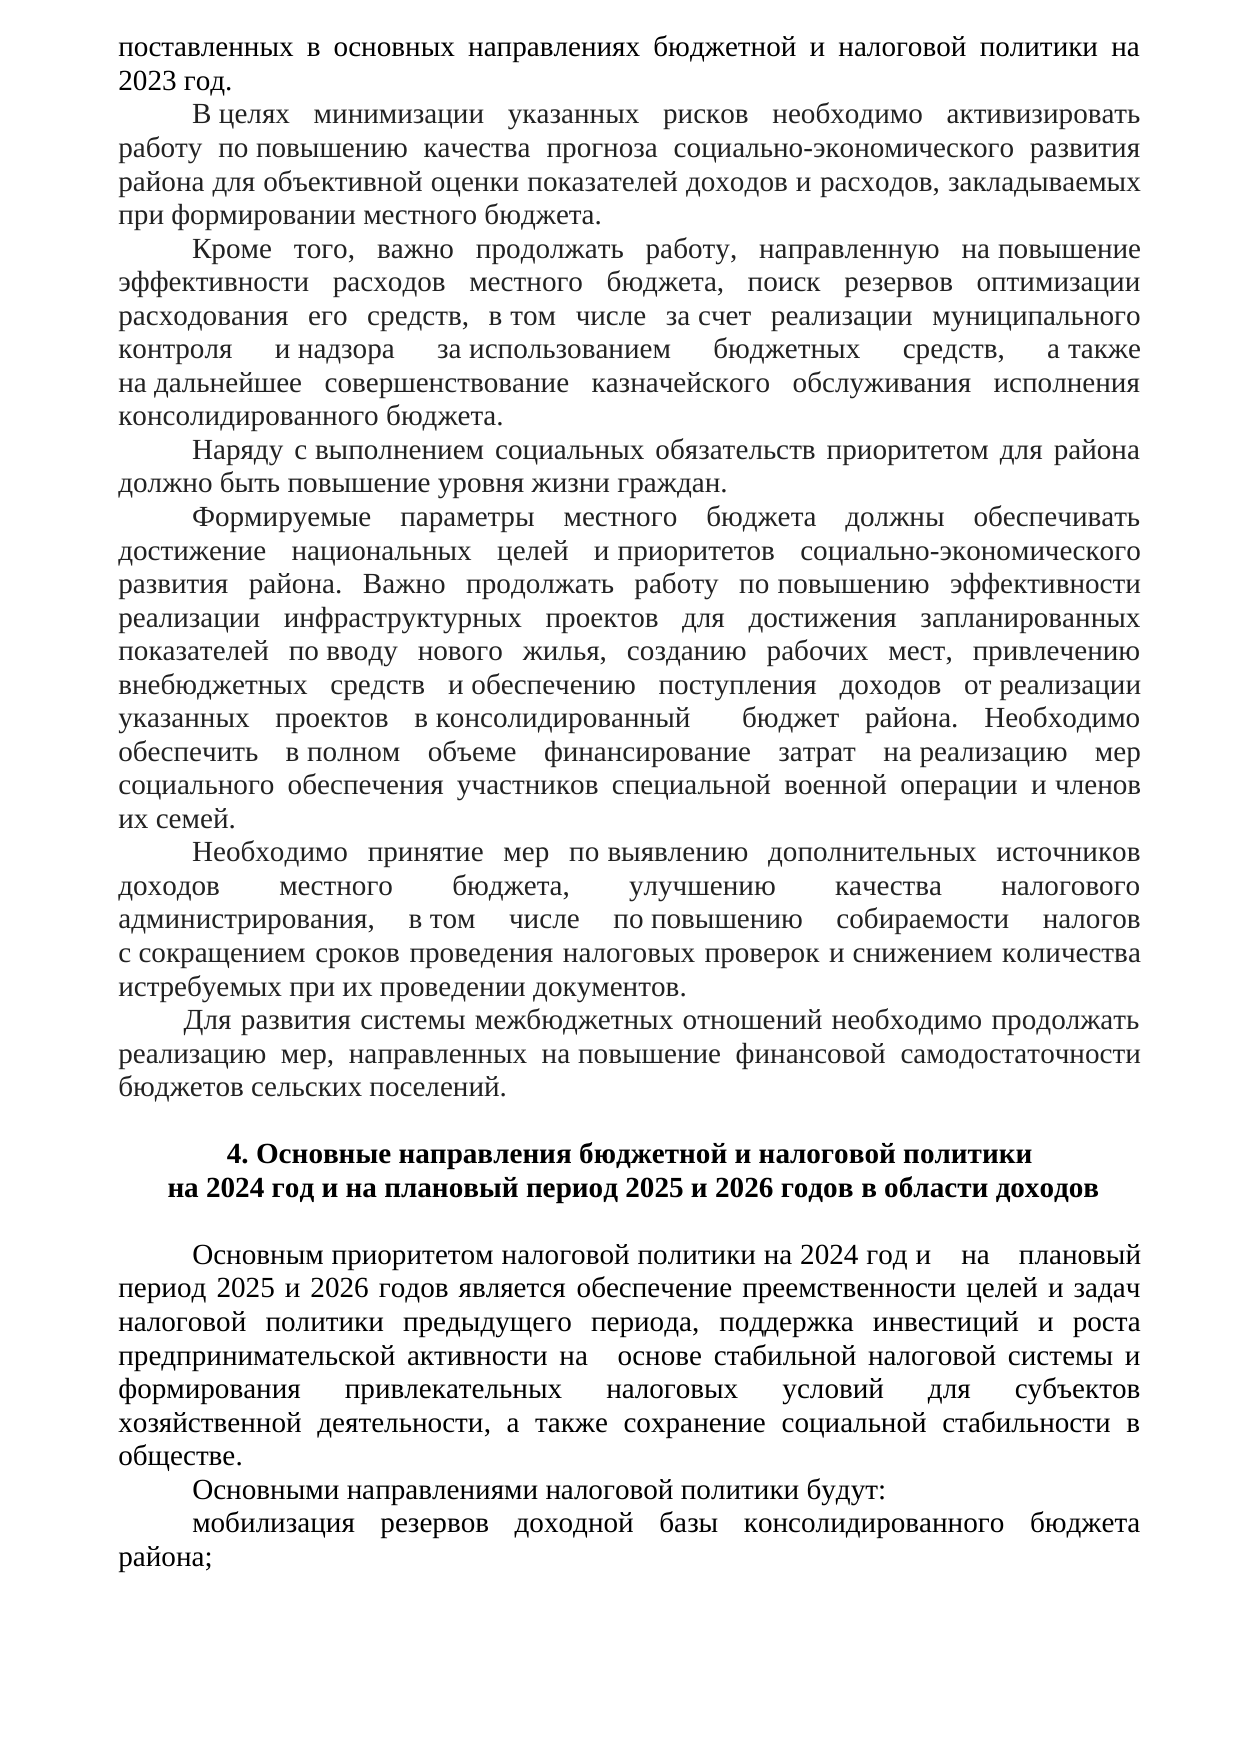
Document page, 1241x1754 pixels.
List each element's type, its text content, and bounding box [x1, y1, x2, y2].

text Наряду с выполнением социальных обязательств приоритетом для района должно быть повышение уровня жизни граждан. [118, 432, 1141, 499]
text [118, 29, 1141, 97]
text мобилизация резервов доходной базы консолидированного бюджета района; [118, 1505, 1141, 1572]
text Кроме того, важно продолжать работу, направленную на повышение эффективности расходов местного бюджета, поиск резервов оптимизации расходования его средств, в том числе за счет реализации муниципального контроля и надзора за использованием бюджетных средств, а также на дальнейшее совершенствование казначейского обслуживания исполнения консолидированного бюджета. [118, 231, 1141, 432]
text Формируемые параметры местного бюджета должны обеспечивать достижение национальных целей и приоритетов социально-экономического развития района. Важно продолжать работу по повышению эффективности реализации инфраструктурных проектов для достижения запланированных показателей по вводу нового жилья, созданию рабочих мест, привлечению внебюджетных средств и обеспечению поступления доходов от реализации указанных проектов в консолидированный бюджет района. Необходимо обеспечить в полном объеме финансирование затрат на реализацию мер социального обеспечения участников специальной военной операции и членов их семей. [118, 499, 1141, 834]
text Для развития системы межбюджетных отношений необходимо продолжать реализацию мер, направленных на повышение финансовой самодостаточности бюджетов сельских поселений. [118, 1002, 1141, 1103]
text 4. Основные направления бюджетной и налоговой политики [118, 1136, 1141, 1170]
text Основными направлениями налоговой политики будут: [118, 1472, 1141, 1505]
text Необходимо принятие мер по выявлению дополнительных источников доходов местного бюджета, улучшению качества налогового администрирования, в том числе по повышению собираемости налогов с сокращением сроков проведения налоговых проверок и снижением количества истребуемых при их проведении документов. [118, 834, 1141, 1002]
text В целях минимизации указанных рисков необходимо активизировать работу по повышению качества прогноза социально-экономического развития района для объективной оценки показателей доходов и расходов, закладываемых при формировании местного бюджета. [118, 97, 1141, 231]
text Основным приоритетом налоговой политики на 2024 год и на плановый период 2025 и 2026 годов является обеспечение преемственности целей и задач налоговой политики предыдущего периода, поддержка инвестиций и роста предпринимательской активности на основе стабильной налоговой системы и формирования привлекательных налоговых условий для субъектов хозяйственной деятельности, а также сохранение социальной стабильности в обществе. [118, 1237, 1141, 1472]
text на 2024 год и на плановый период 2025 и 2026 годов в области доходов [118, 1170, 1141, 1203]
